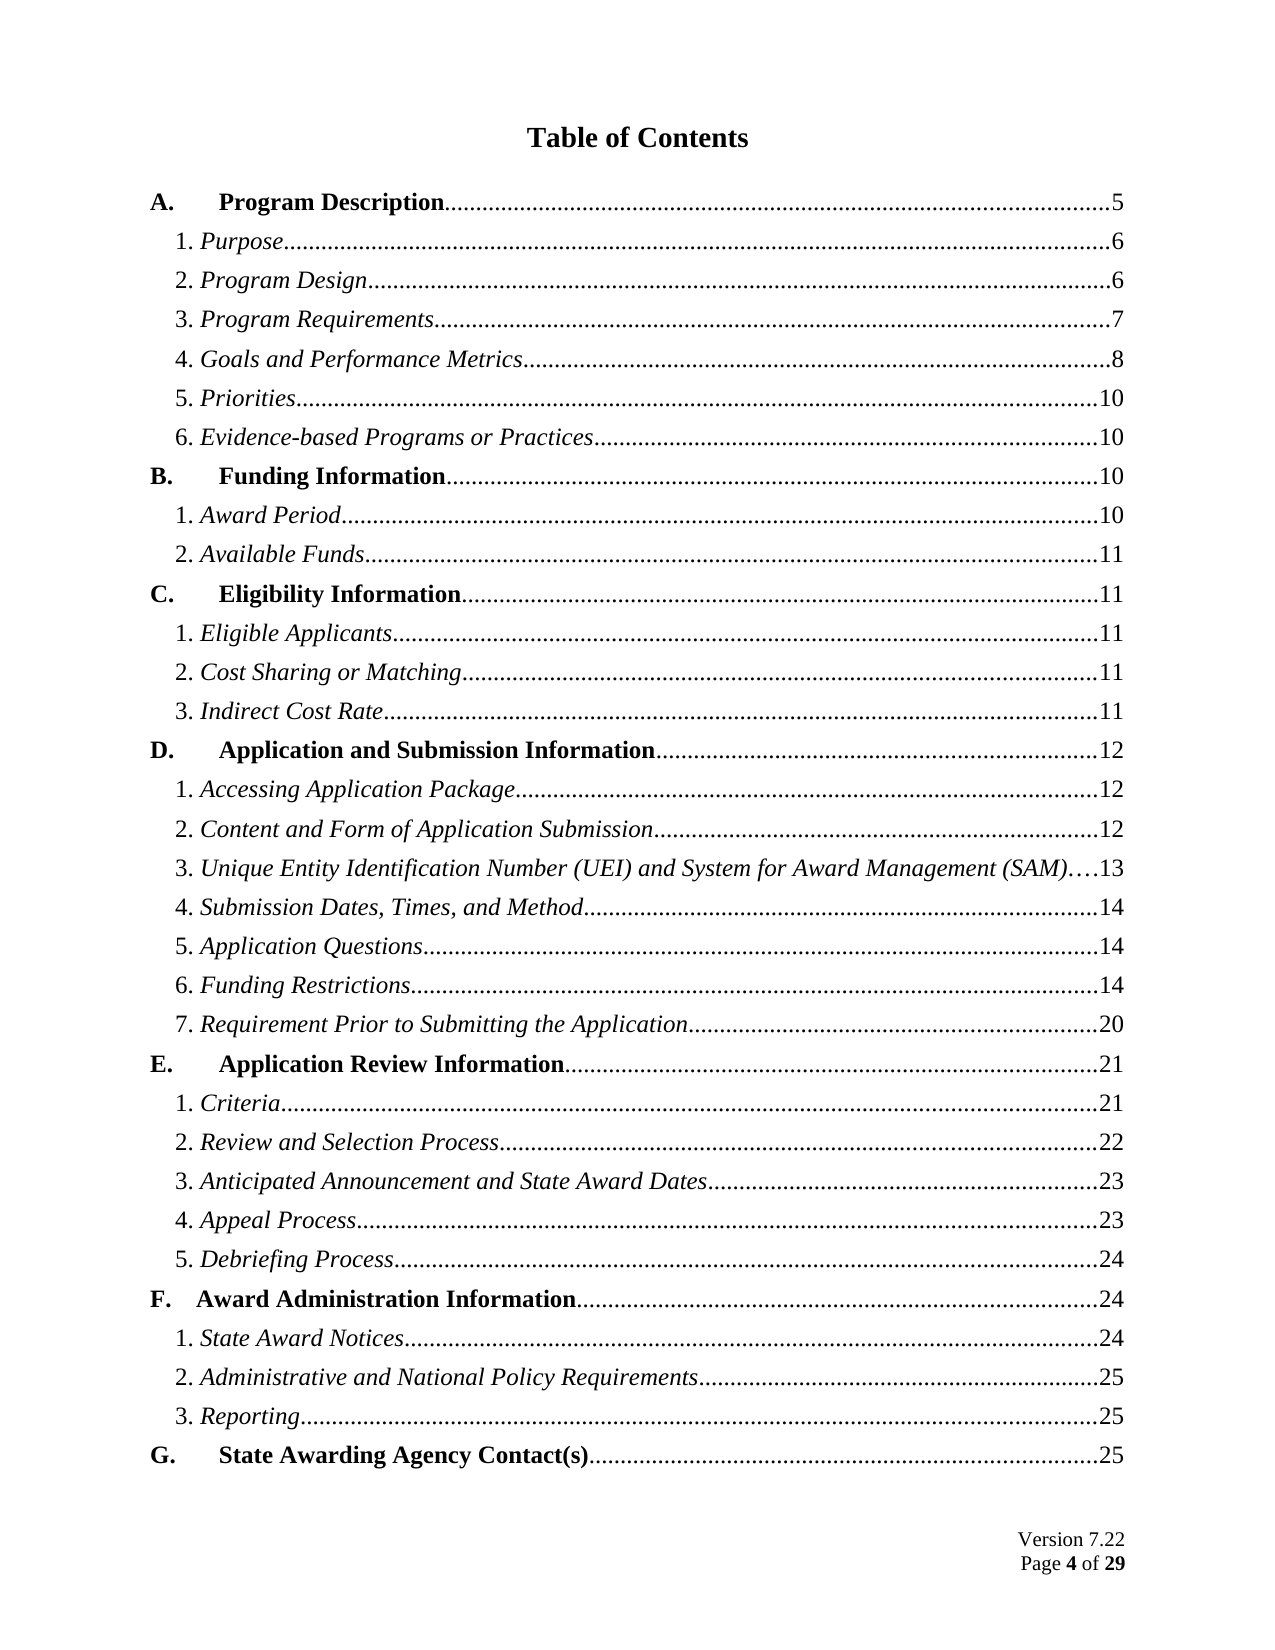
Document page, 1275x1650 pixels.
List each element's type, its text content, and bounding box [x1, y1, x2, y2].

text 6. Funding Restrictions 14 [175, 970, 1125, 999]
text 1. Purpose 6 [175, 226, 1125, 255]
text 2. Program Design 6 [175, 265, 1125, 294]
text A. Program Description 5 [150, 187, 1125, 216]
text 5. Debriefing Process 24 [175, 1244, 1125, 1273]
text 5. Priorities 10 [175, 383, 1125, 412]
text 3. Indirect Cost Rate 11 [175, 696, 1125, 725]
text 4. Goals and Performance Metrics 8 [175, 344, 1125, 372]
text 3. Reporting 25 [175, 1401, 1125, 1430]
text Table of Contents [150, 120, 1125, 153]
text 5. Application Questions 14 [175, 931, 1125, 960]
text 1. State Award Notices 24 [175, 1323, 1125, 1352]
text C. Eligibility Information 11 [150, 579, 1125, 607]
text 1. Award Period 10 [175, 500, 1125, 529]
text 4. Appeal Process 23 [175, 1205, 1125, 1234]
text B. Funding Information 10 [150, 461, 1125, 490]
text E. Application Review Information 21 [150, 1049, 1125, 1077]
text 6. Evidence-based Programs or Practices 10 [175, 422, 1125, 451]
text 2. Review and Selection Process 22 [175, 1127, 1125, 1156]
text D. Application and Submission Information 12 [150, 735, 1125, 764]
text 2. Content and Form of Application Submission 12 [175, 814, 1125, 842]
text 1. Accessing Application Package 12 [175, 774, 1125, 803]
text 2. Administrative and National Policy Requirements 25 [175, 1362, 1125, 1391]
text 4. Submission Dates, Times, and Method 14 [175, 892, 1125, 921]
text 3. Program Requirements 7 [175, 304, 1125, 333]
text F. Award Administration Information 24 [150, 1284, 1125, 1312]
text 7. Requirement Prior to Submitting the Application 20 [175, 1009, 1125, 1038]
text 3. Anticipated Announcement and State Award Dates 23 [175, 1166, 1125, 1195]
text 3. Unique Entity Identification Number (UEI) and System for Award Management (SAM) 13 [175, 853, 1125, 882]
text 2. Cost Sharing or Matching 11 [175, 657, 1125, 686]
text 1. Criteria 21 [175, 1088, 1125, 1117]
text 2. Available Funds 11 [175, 539, 1125, 568]
text G. State Awarding Agency Contact(s) 25 [150, 1440, 1125, 1469]
text 1. Eligible Applicants 11 [175, 618, 1125, 647]
